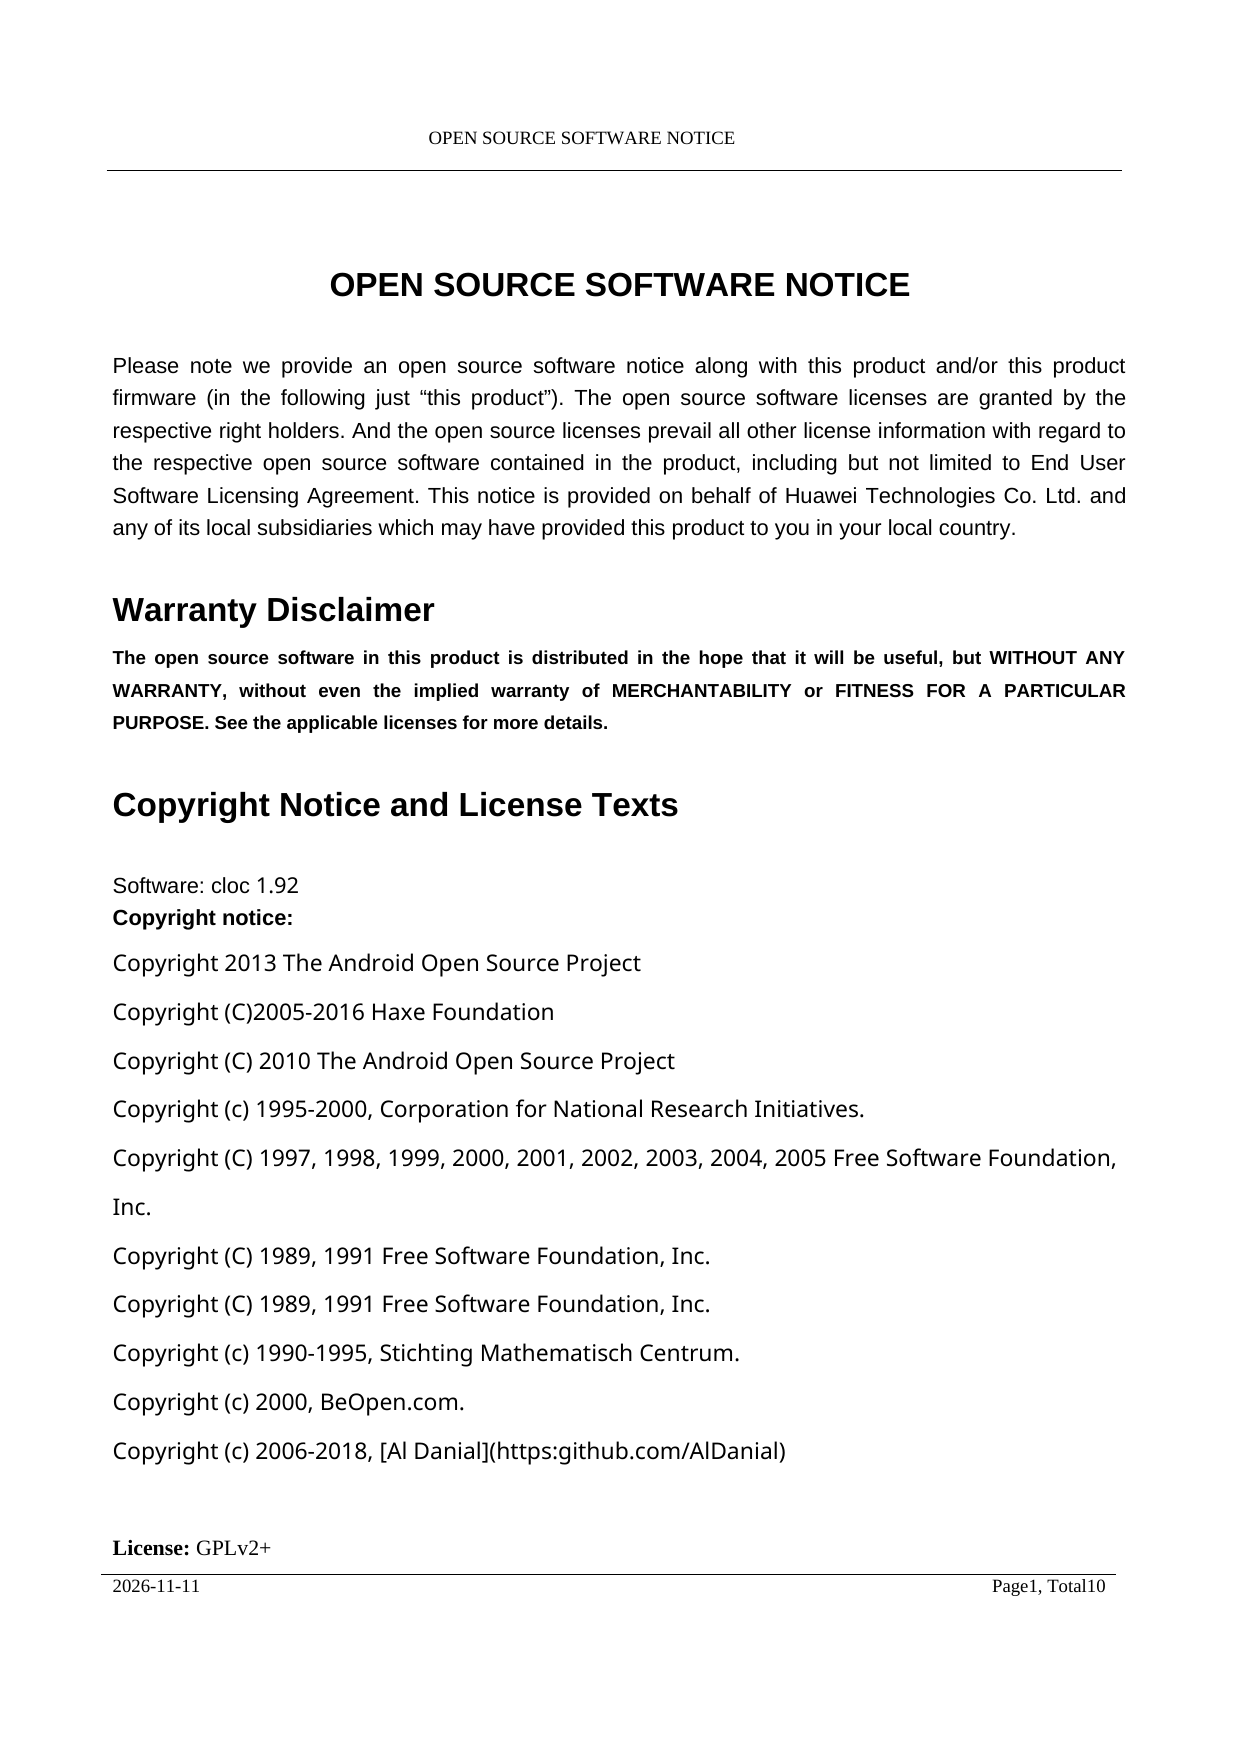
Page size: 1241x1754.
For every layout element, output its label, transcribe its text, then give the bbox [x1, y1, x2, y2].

text Copyright 2013 The Android Open Source Project Copyright (C)2005-2016 Haxe Foundation Copyright (C) 2010 The Android Open Source Project Copyright (c) 1995-2000, Corporation for National Research Initiatives. Copyright (C) 1997, 1998, 1999, 2000, 2001, 2002, 2003, 2004, 2005 Free Software Foundation, Inc. Copyright (C) 1989, 1991 Free Software Foundation, Inc. Copyright (C) 1989, 1991 Free Software Foundation, Inc. Copyright (c) 1990-1995, Stichting Mathematisch Centrum. Copyright (c) 2000, BeOpen.com. Copyright (c) 2006-2018, [Al Danial](https:github.com/AlDanial) [112, 947, 1128, 1515]
text Copyright notice: [112, 901, 1128, 934]
text License: GPLv2+ [112, 1532, 1128, 1564]
text OPEN SOURCE SOFTWARE NOTICE [112, 251, 1128, 316]
text The open source software in this product is distributed in the hope that it will be useful, but WITHOUT ANY WARRANTY, without even the implied warranty of MERCHANTABILITY or FITNESS FOR A PARTICULAR PURPOSE. See the applicable licenses for more details. [112, 641, 1128, 739]
text Copyright Notice and License Texts [112, 771, 1128, 836]
text Warranty Disclaimer [112, 576, 1128, 641]
text Software: cloc 1.92 [112, 869, 1128, 901]
text Please note we provide an open source software notice along with this product and/or this product firmware (in the following just “this product”). The open source software licenses are granted by the respective right holders. And the open source licenses prevail all other license information with regard to the respective open source software contained in the product, including but not limited to End User Software Licensing Agreement. This notice is provided on behalf of Huawei Technologies Co. Ltd. and any of its local subsidiaries which may have provided this product to you in your local country. [112, 349, 1128, 544]
